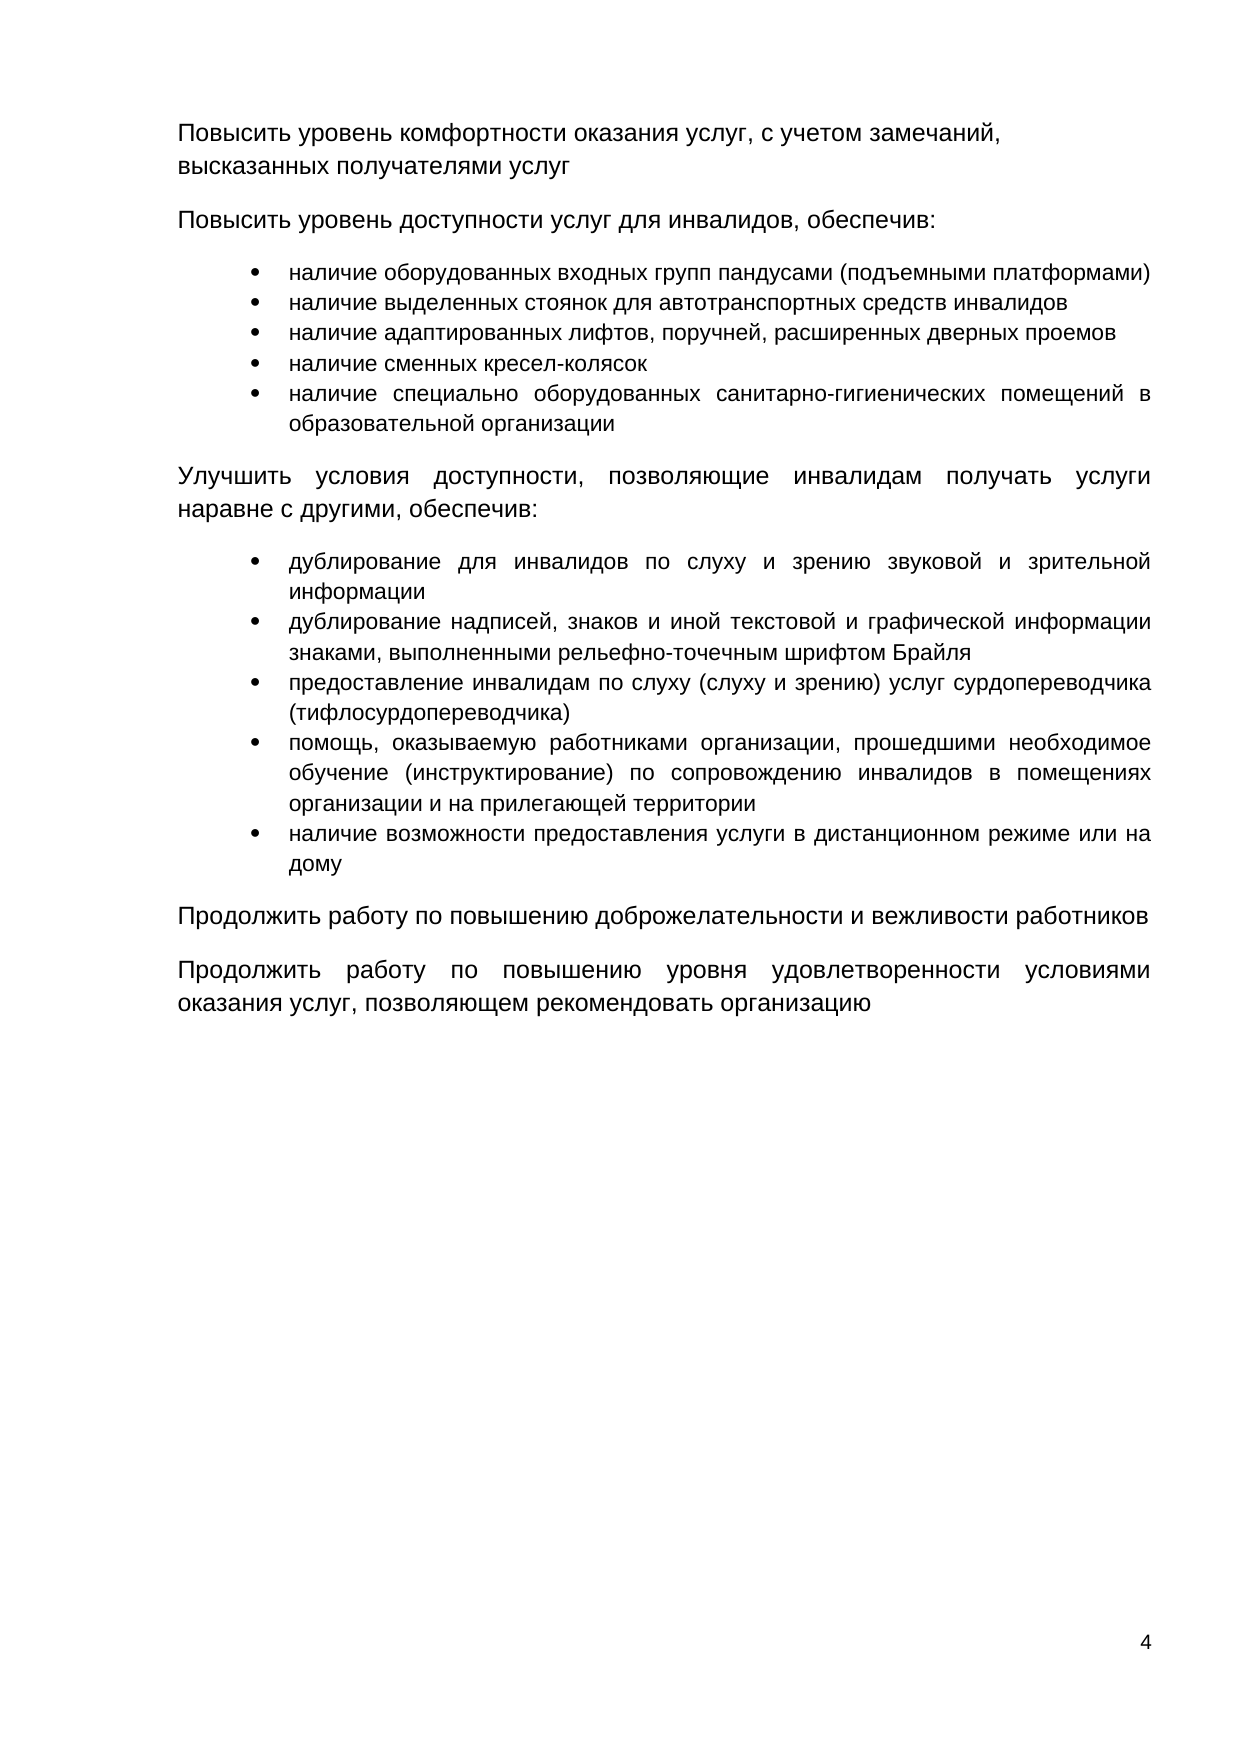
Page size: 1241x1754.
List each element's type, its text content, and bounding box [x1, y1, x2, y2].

text Улучшить условия доступности, позволяющие инвалидам получать услуги наравне с другими, обеспечив: [177, 461, 1152, 523]
text Продолжить работу по повышению уровня удовлетворенности условиями оказания услуг, позволяющем рекомендовать организацию [177, 955, 1152, 1017]
list дублирование для инвалидов по слуху и зрению звуковой и зрительной информации [251, 548, 1152, 604]
list предоставление инвалидам по слуху (слуху и зрению) услуг сурдопереводчика (тифлосурдопереводчика) [251, 669, 1152, 725]
list наличие адаптированных лифтов, поручней, расширенных дверных проемов [251, 319, 1152, 346]
list дублирование надписей, знаков и иной текстовой и графической информации знаками, выполненными рельефно-точечным шрифтом Брайля [251, 608, 1152, 665]
text Продолжить работу по повышению доброжелательности и вежливости работников [177, 901, 1152, 930]
list наличие специально оборудованных санитарно-гигиенических помещений в образовательной организации [251, 380, 1152, 436]
list наличие сменных кресел-колясок [251, 349, 1152, 376]
text Повысить уровень доступности услуг для инвалидов, обеспечив: [177, 205, 1152, 234]
list наличие оборудованных входных групп пандусами (подъемными платформами) [251, 259, 1152, 285]
text Повысить уровень комфортности оказания услуг, с учетом замечаний, высказанных получателями услуг [177, 118, 1152, 180]
list помощь, оказываемую работниками организации, прошедшими необходимое обучение (инструктирование) по сопровождению инвалидов в помещениях организации и на прилегающей территории [251, 729, 1152, 816]
list наличие выделенных стоянок для автотранспортных средств инвалидов [251, 289, 1152, 315]
list наличие возможности предоставления услуги в дистанционном режиме или на дому [251, 820, 1152, 876]
